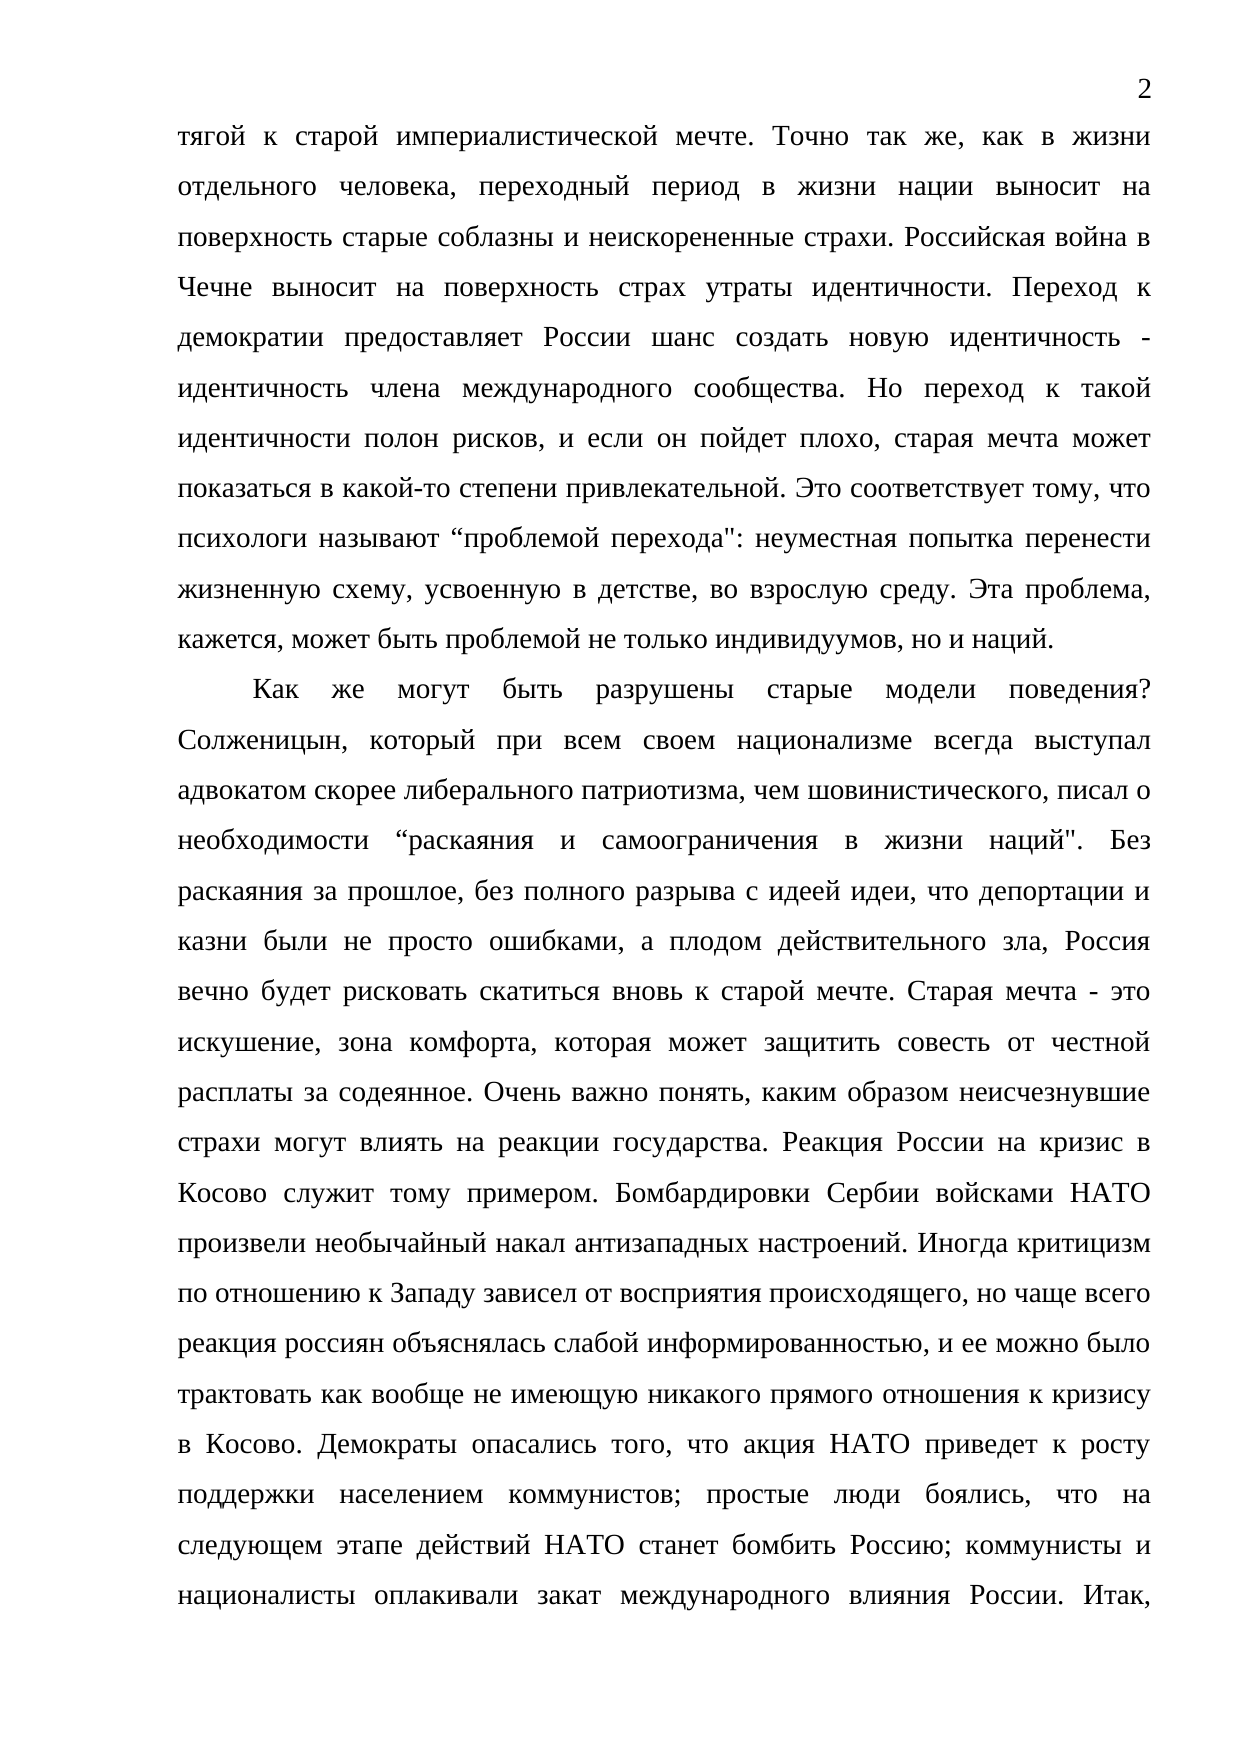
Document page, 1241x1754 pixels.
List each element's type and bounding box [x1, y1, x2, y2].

text [177, 672, 1152, 1611]
text [177, 118, 1152, 655]
